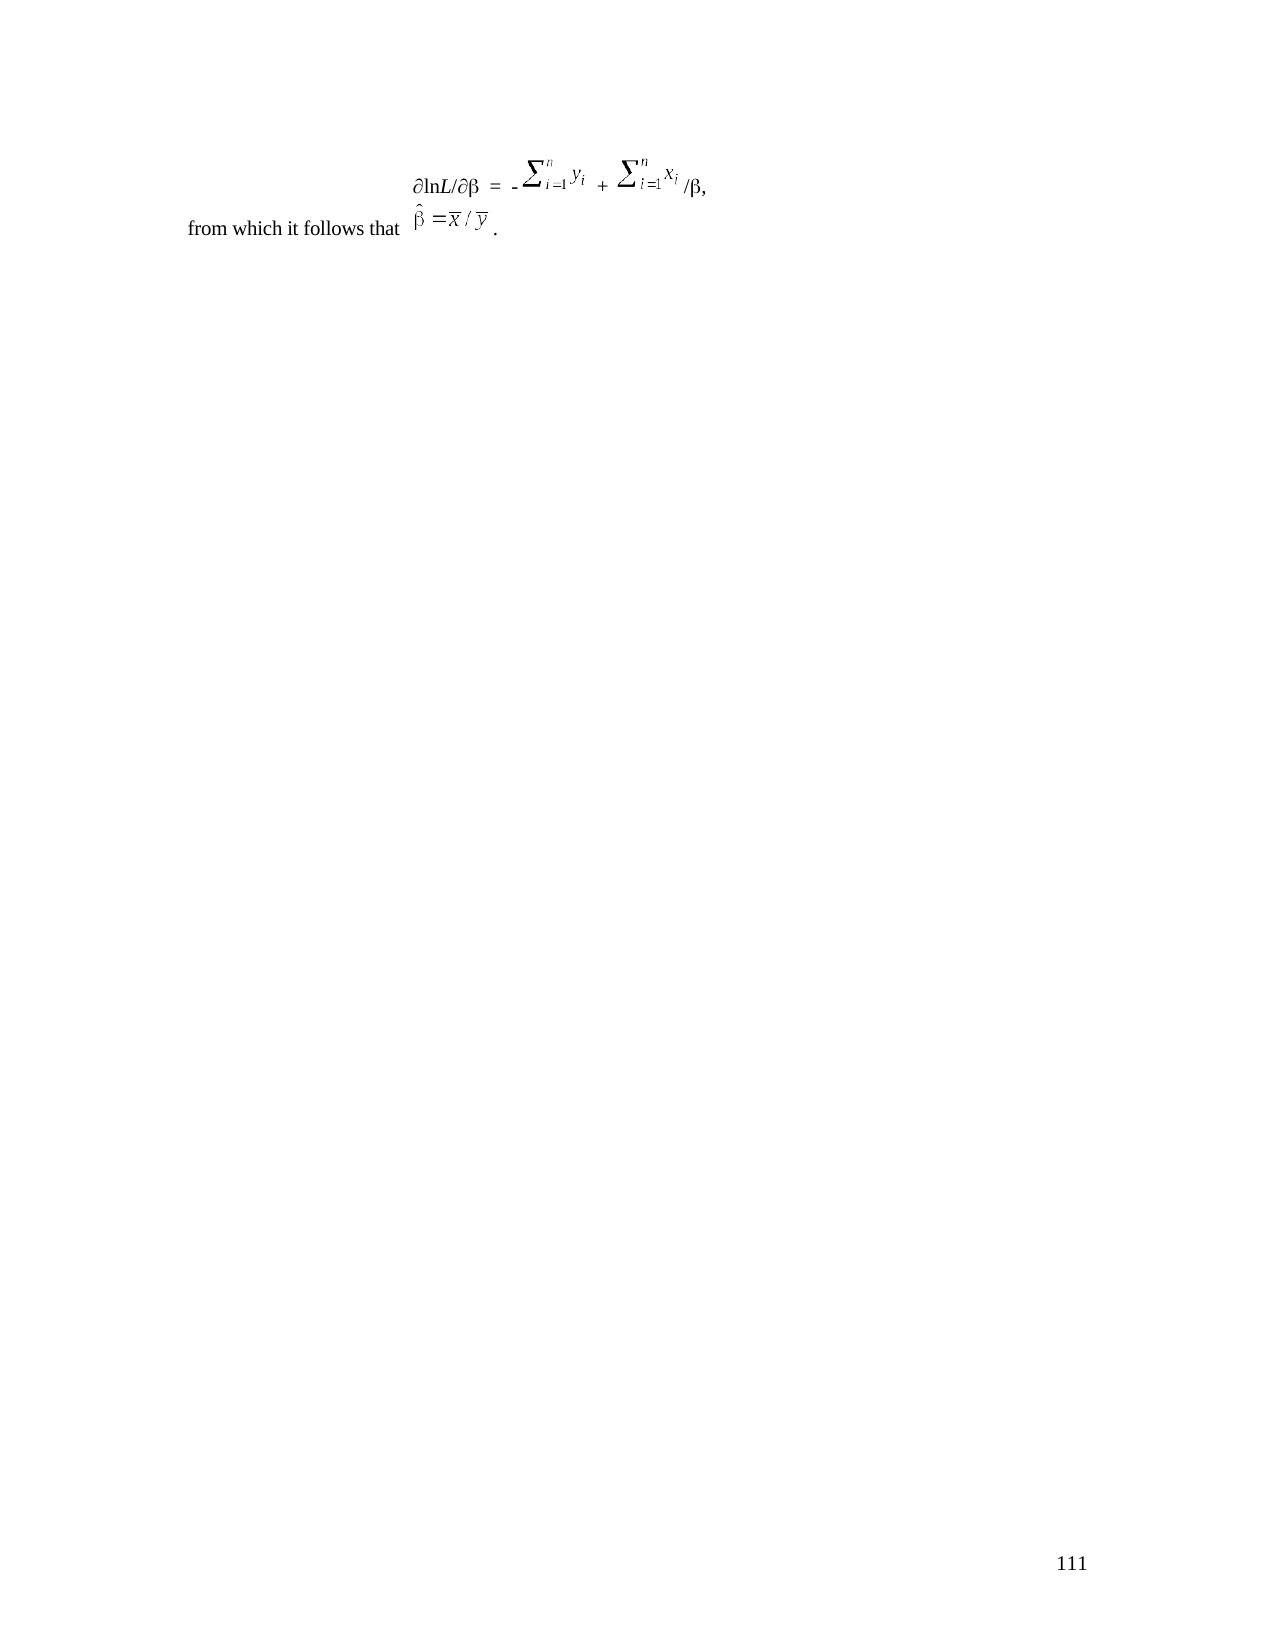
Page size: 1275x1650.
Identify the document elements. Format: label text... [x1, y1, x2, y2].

text from which it follows that . [187, 198, 1087, 240]
text lnL/ = - + /, [187, 150, 1087, 198]
